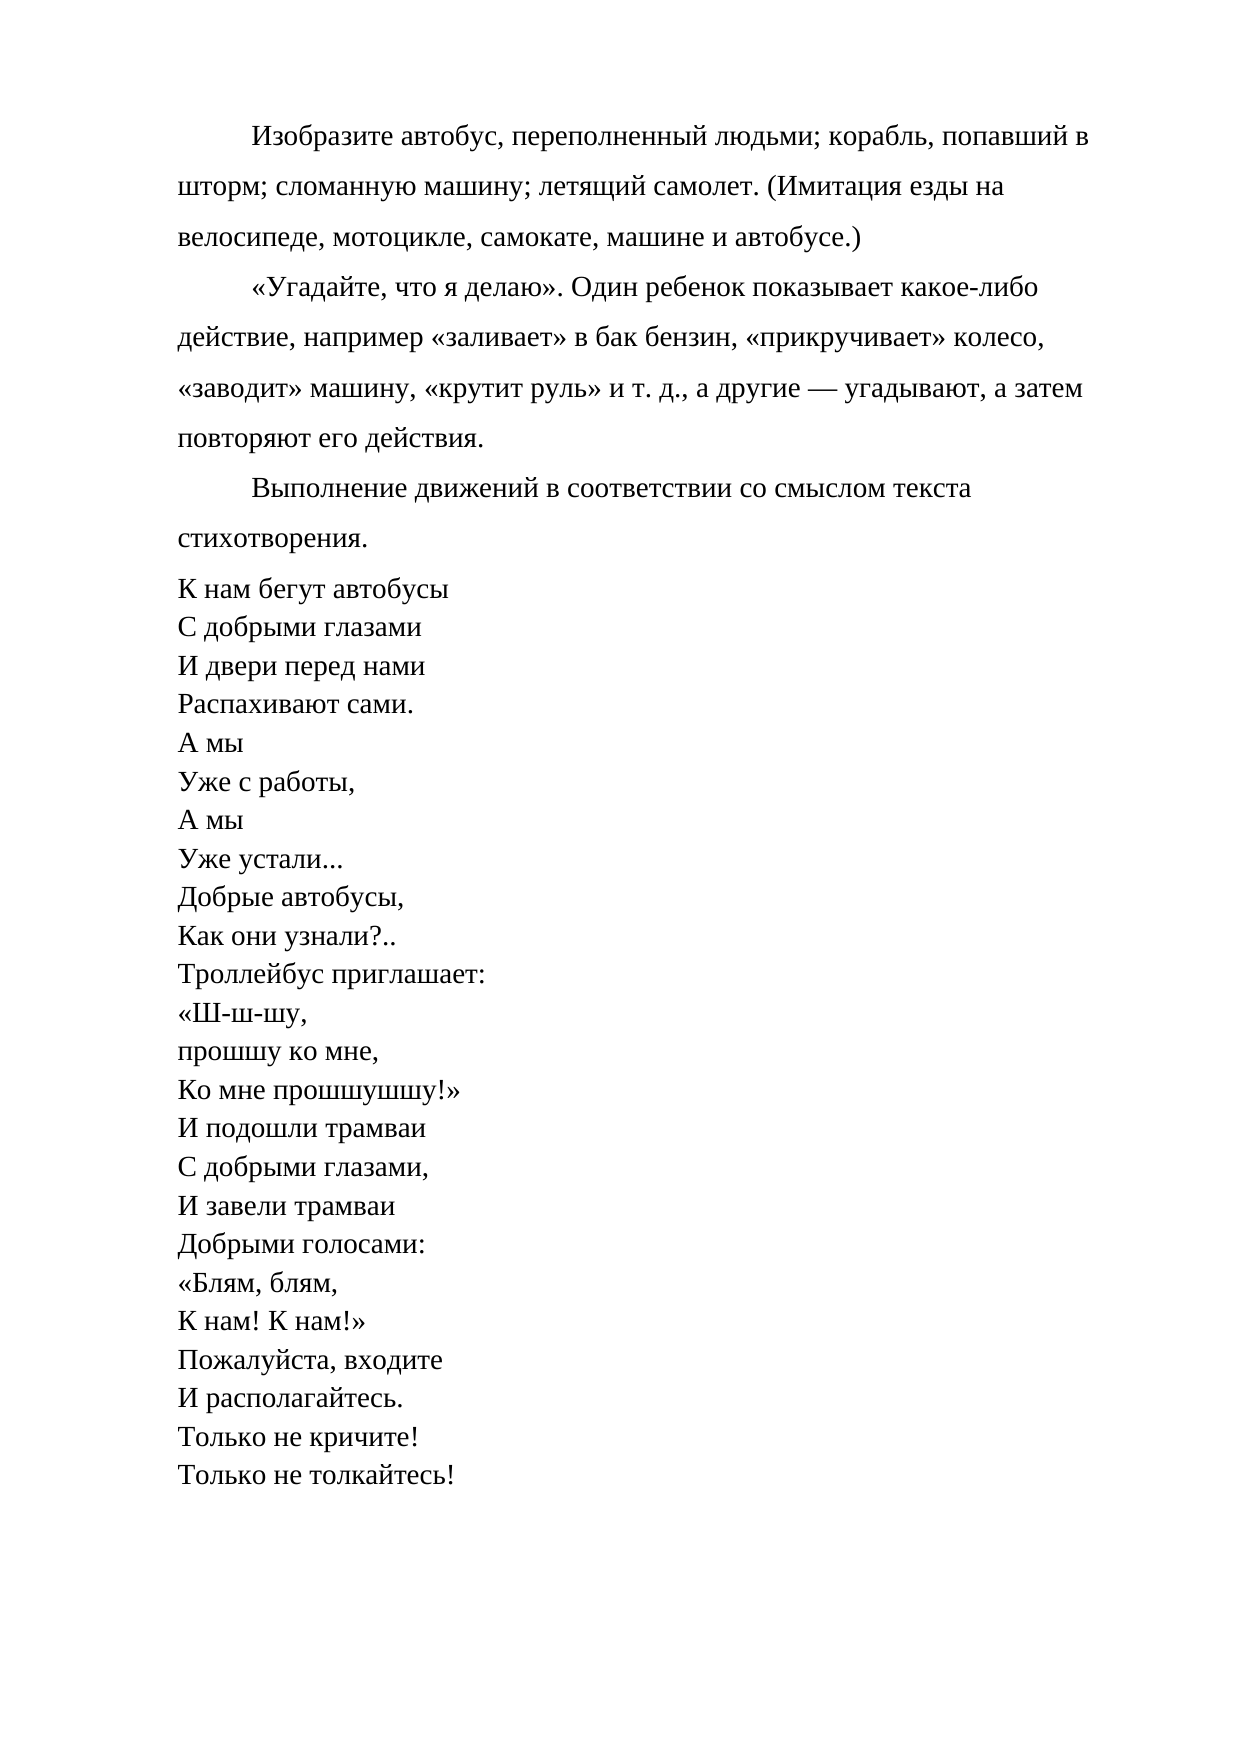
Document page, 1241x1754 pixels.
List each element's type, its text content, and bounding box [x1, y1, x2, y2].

text прошшу ко мне, [177, 1033, 627, 1067]
text Троллейбус приглашает: [177, 956, 627, 990]
text Выполнение движений в соответствии со смыслом текста стихотворения. [177, 470, 1152, 554]
text Добрыми голосами: [177, 1226, 627, 1260]
text И подошли трамваи [177, 1111, 627, 1144]
text «Ш-ш-шу, [177, 995, 627, 1028]
text Добрые автобусы, [177, 879, 627, 913]
text Пожалуйста, входите [177, 1342, 627, 1375]
text С добрыми глазами, [177, 1149, 627, 1183]
text Только не кричите! [177, 1419, 627, 1452]
text К нам бегут автобусы [177, 571, 627, 604]
text А мы [177, 802, 627, 836]
text Изобразите автобус, переполненный людьми; корабль, попавший в шторм; сломанную машину; летящий самолет. (Имитация езды на велосипеде, мотоцикле, самокате, машине и автобусе.) [177, 118, 1152, 252]
text И располагайтесь. [177, 1380, 627, 1414]
text И завели трамваи [177, 1188, 627, 1221]
text «Угадайте, что я делаю». Один ребенок показывает какое-либо действие, например «заливает» в бак бензин, «прикручивает» колесо, «заводит» машину, «крутит руль» и т. д., а другие — угадывают, а затем повторяют его действия. [177, 269, 1152, 453]
text «Блям, блям, [177, 1265, 627, 1298]
text Распахивают сами. [177, 687, 627, 720]
text Уже устали... [177, 841, 627, 874]
text И двери перед нами [177, 648, 627, 682]
text Уже с работы, [177, 764, 627, 797]
text С добрыми глазами [177, 609, 627, 643]
text К нам! К нам!» [177, 1303, 627, 1337]
text Только не толкайтесь! [177, 1457, 627, 1491]
text Ко мне прошшушшу!» [177, 1072, 627, 1106]
text А мы [177, 725, 627, 759]
text Как они узнали?.. [177, 918, 627, 951]
